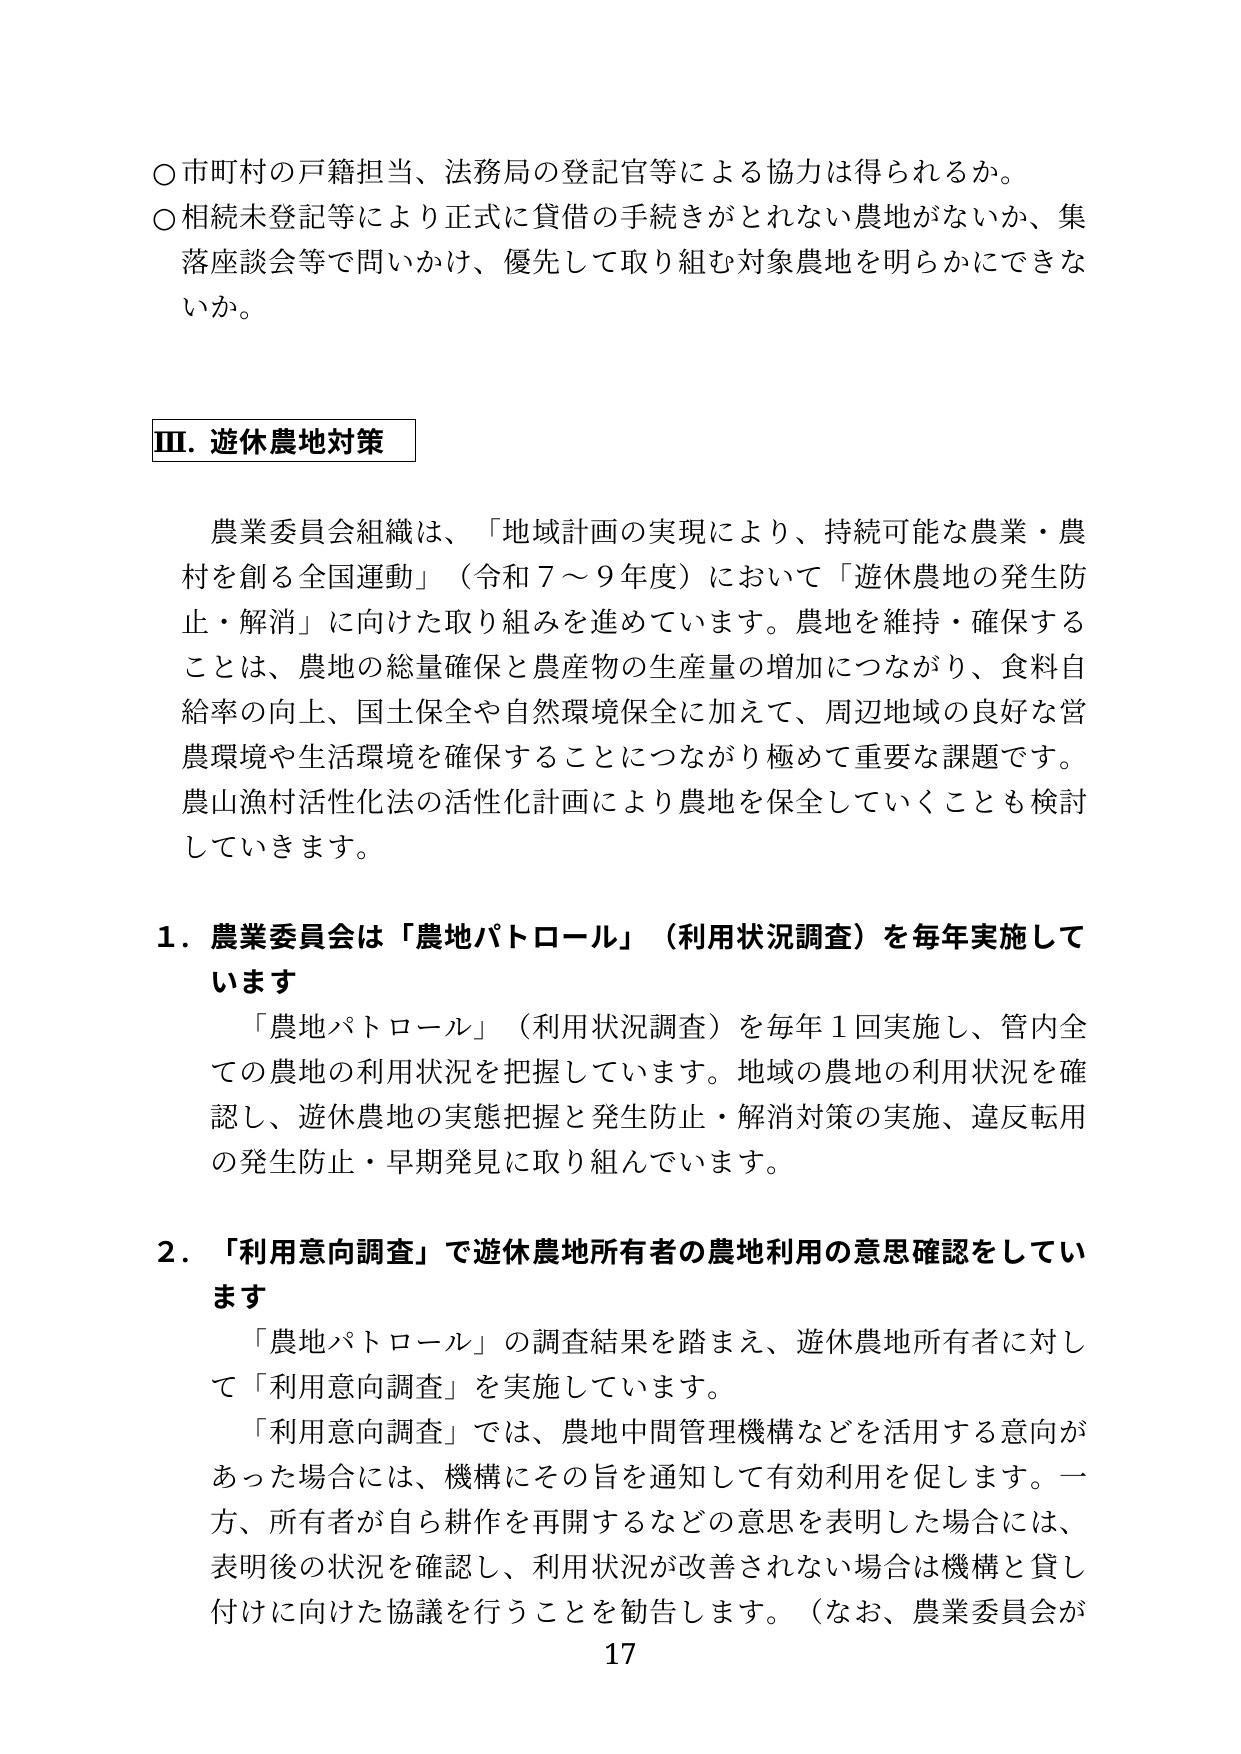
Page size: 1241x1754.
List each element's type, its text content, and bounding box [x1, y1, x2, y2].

list 農業委員会は「農地パトロール」（利用状況調査）を毎年実施しています [152, 913, 1088, 1003]
text 「農地パトロール」の調査結果を踏まえ、遊休農地所有者に対して「利用意向調査」を実施しています。 [152, 1318, 1088, 1408]
text ○相続未登記等により正式に貸借の手続きがとれない農地がないか、集落座談会等で問いかけ、優先して取り組む対象農地を明らかにできないか。 [152, 193, 1088, 328]
text 「農地パトロール」（利用状況調査）を毎年１回実施し、管内全ての農地の利用状況を把握しています。地域の農地の利用状況を確認し、遊休農地の実態把握と発生防止・解消対策の実施、違反転用の発生防止・早期発見に取り組んでいます。 [152, 1003, 1088, 1183]
list 「利用意向調査」で遊休農地所有者の農地利用の意思確認をしています [152, 1228, 1088, 1318]
text Ⅲ.遊休農地対策 [152, 418, 1088, 463]
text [152, 1408, 1088, 1633]
text ○市町村の戸籍担当、法務局の登記官等による協力は得られるか。 [152, 148, 1088, 193]
text 農業委員会組織は、「地域計画の実現により、持続可能な農業・農村を創る全国運動」（令和７～９年度）において「遊休農地の発生防止・解消」に向けた取り組みを進めています。農地を維持・確保することは、農地の総量確保と農産物の生産量の増加につながり、食料自給率の向上、国土保全や自然環境保全に加えて、周辺地域の良好な営農環境や生活環境を確保することにつながり極めて重要な課題です。農山漁村活性化法の活性化計画により農地を保全していくことも検討していきます。 [152, 508, 1088, 868]
